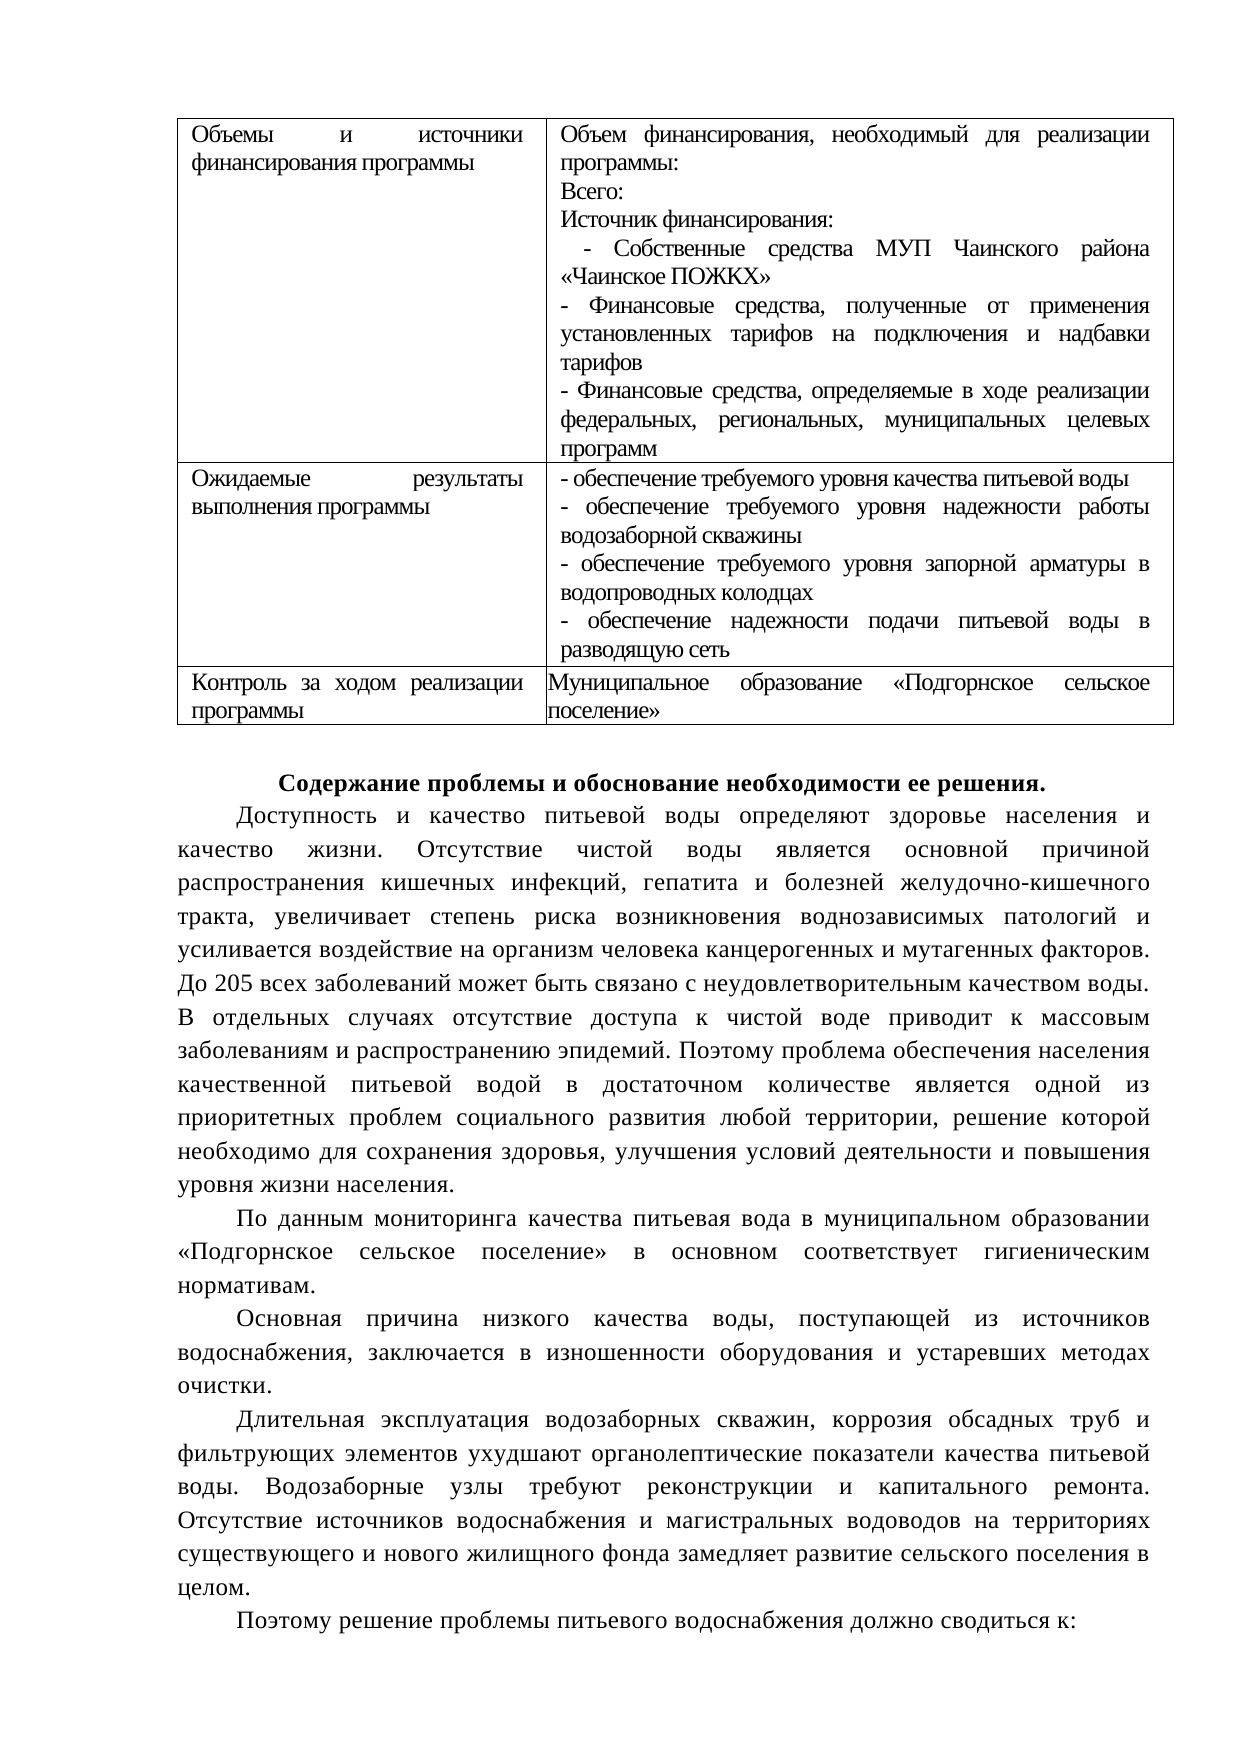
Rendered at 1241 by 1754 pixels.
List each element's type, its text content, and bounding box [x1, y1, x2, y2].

table_cell Муниципальное образование «Подгорнское сельское поселение» [547, 667, 1173, 724]
table_cell - обеспечение требуемого уровня качества питьевой воды - обеспечение требуемого уровня надежности работы водозаборной скважины - обеспечение требуемого уровня запорной арматуры в водопроводных колодцах - обеспечение надежности подачи питьевой воды в разводящую сеть [547, 463, 1173, 666]
table_cell Ожидаемые результаты выполнения программы [178, 463, 546, 666]
text Поэтому решение проблемы питьевого водоснабжения должно сводиться к: [177, 1602, 1152, 1635]
text Основная причина низкого качества воды, поступающей из источников водоснабжения, заключается в изношенности оборудования и устаревших методах очистки. [177, 1300, 1152, 1401]
table_cell Контроль за ходом реализации программы [178, 667, 546, 724]
text По данным мониторинга качества питьевая вода в муниципальном образовании «Подгорнское сельское поселение» в основном соответствует гигиеническим нормативам. [177, 1199, 1152, 1300]
table_cell Объемы и источники финансирования программы [178, 119, 546, 462]
text Доступность и качество питьевой воды определяют здоровье населения и качество жизни. Отсутствие чистой воды является основной причиной распространения кишечных инфекций, гепатита и болезней желудочно-кишечного тракта, увеличивает степень риска возникновения воднозависимых патологий и усиливается воздействие на организм человека канцерогенных и мутагенных факторов. До 205 всех заболеваний может быть связано с неудовлетворительным качеством воды. В отдельных случаях отсутствие доступа к чистой воде приводит к массовым заболеваниям и распространению эпидемий. Поэтому проблема обеспечения населения качественной питьевой водой в достаточном количестве является одной из приоритетных проблем социального развития любой территории, решение которой необходимо для сохранения здоровья, улучшения условий деятельности и повышения уровня жизни населения. [177, 797, 1152, 1199]
table_cell Объем финансирования, необходимый для реализации программы: Всего: Источник финансирования: - Собственные средства МУП Чаинского района «Чаинское ПОЖКХ» - Финансовые средства, полученные от применения установленных тарифов на подключения и надбавки тарифов - Финансовые средства, определяемые в ходе реализации федеральных, региональных, муниципальных целевых программ [547, 119, 1173, 462]
text Содержание проблемы и обоснование необходимости ее решения. [177, 773, 1147, 797]
text Длительная эксплуатация водозаборных скважин, коррозия обсадных труб и фильтрующих элементов ухудшают органолептические показатели качества питьевой воды. Водозаборные узлы требуют реконструкции и капитального ремонта. Отсутствие источников водоснабжения и магистральных водоводов на территориях существующего и нового жилищного фонда замедляет развитие сельского поселения в целом. [177, 1401, 1152, 1602]
